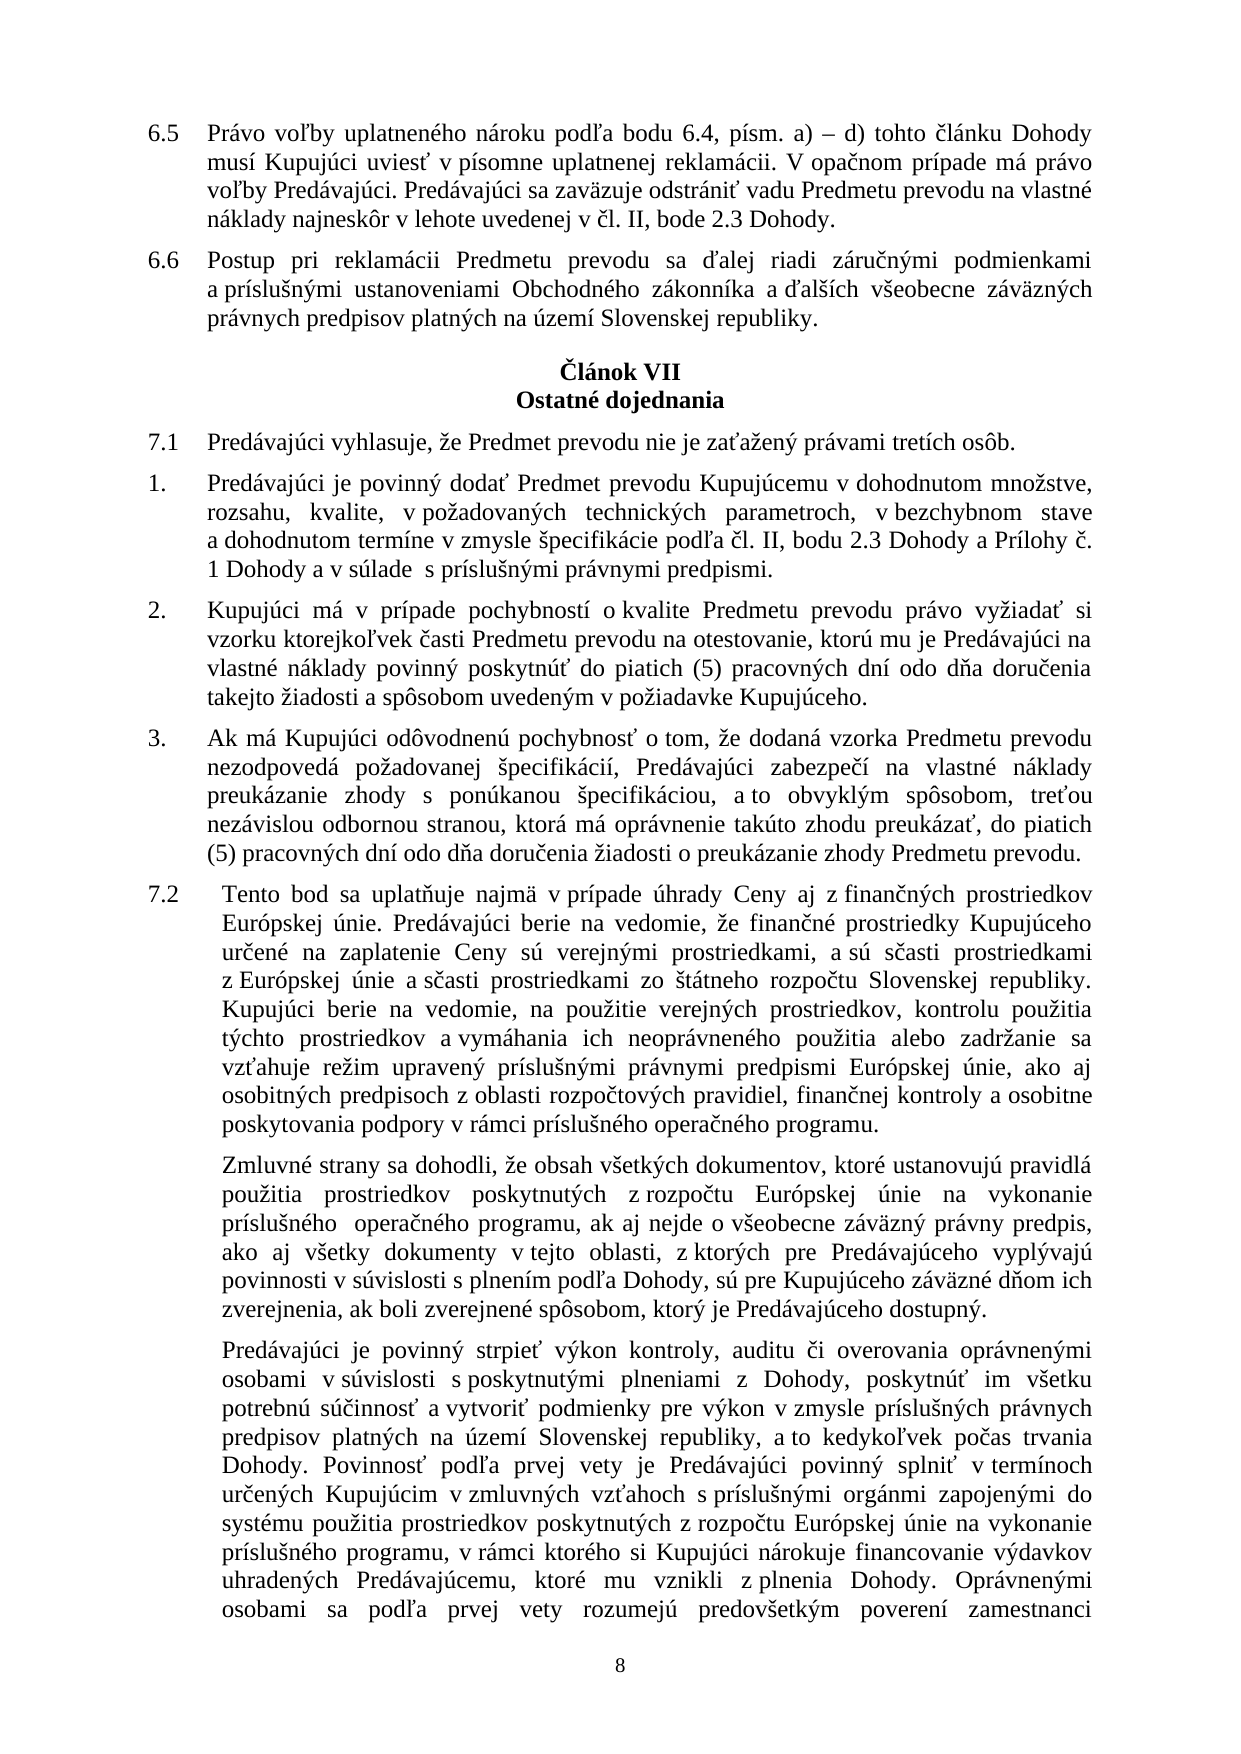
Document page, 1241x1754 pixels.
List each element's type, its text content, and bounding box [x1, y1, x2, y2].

list Tento bod sa uplatňuje najmä v prípade úhrady Ceny aj z finančných prostriedkov Európskej únie. Predávajúci berie na vedomie, že finančné prostriedky Kupujúceho určené na zaplatenie Ceny sú verejnými prostriedkami, a sú sčasti prostriedkami z Európskej únie a sčasti prostriedkami zo štátneho rozpočtu Slovenskej republiky. Kupujúci berie na vedomie, na použitie verejných prostriedkov, kontrolu použitia týchto prostriedkov a vymáhania ich neoprávneného použitia alebo zadržanie sa vzťahuje režim upravený príslušnými právnymi predpismi Európskej únie, ako aj osobitných predpisoch z oblasti rozpočtových pravidiel, finančnej kontroly a osobitne poskytovania podpory v rámci príslušného operačného programu. [148, 879, 1092, 1138]
text Kupujúci má v prípade pochybností o kvalite Predmetu prevodu právo vyžiadať si vzorku ktorejkoľvek časti Predmetu prevodu na otestovanie, ktorú mu je Predávajúci na vlastné náklady povinný poskytnúť do piatich (5) pracovných dní odo dňa doručenia takejto žiadosti a spôsobom uvedeným v požiadavke Kupujúceho. [148, 596, 1092, 711]
text Predávajúci je povinný dodať Predmet prevodu Kupujúcemu v dohodnutom množstve, rozsahu, kvalite, v požadovaných technických parametroch, v bezchybnom stave a dohodnutom termíne v zmysle špecifikácie podľa čl. II, bodu 2.3 Dohody a Prílohy č. 1 Dohody a v súlade s príslušnými právnymi predpismi. [148, 468, 1092, 583]
list Právo voľby uplatneného nároku podľa bodu 6.4, písm. a) – d) tohto článku Dohody musí Kupujúci uviesť v písomne uplatnenej reklamácii. V opačnom prípade má právo voľby Predávajúci. Predávajúci sa zaväzuje odstrániť vadu Predmetu prevodu na vlastné náklady najneskôr v lehote uvedenej v čl. II, bode 2.3 Dohody. [148, 118, 1092, 233]
list Predávajúci vyhlasuje, že Predmet prevodu nie je zaťažený právami tretích osôb. [148, 427, 1092, 456]
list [222, 1336, 1092, 1623]
list Postup pri reklamácii Predmetu prevodu sa ďalej riadi záručnými podmienkami a príslušnými ustanoveniami Obchodného zákonníka a ďalších všeobecne záväzných právnych predpisov platných na území Slovenskej republiky. [148, 246, 1092, 332]
text Ak má Kupujúci odôvodnenú pochybnosť o tom, že dodaná vzorka Predmetu prevodu nezodpovedá požadovanej špecifikácií, Predávajúci zabezpečí na vlastné náklady preukázanie zhody s ponúkanou špecifikáciou, a to obvyklým spôsobom, treťou nezávislou odbornou stranou, ktorá má oprávnenie takúto zhodu preukázať, do piatich (5) pracovných dní odo dňa doručenia žiadosti o preukázanie zhody Predmetu prevodu. [148, 723, 1092, 867]
text Článok VII [148, 357, 1092, 386]
list Zmluvné strany sa dohodli, že obsah všetkých dokumentov, ktoré ustanovujú pravidlá použitia prostriedkov poskytnutých z rozpočtu Európskej únie na vykonanie príslušného operačného programu, ak aj nejde o všeobecne záväzný právny predpis, ako aj všetky dokumenty v tejto oblasti, z ktorých pre Predávajúceho vyplývajú povinnosti v súvislosti s plnením podľa Dohody, sú pre Kupujúceho záväzné dňom ich zverejnenia, ak boli zverejnené spôsobom, ktorý je Predávajúceho dostupný. [222, 1151, 1092, 1323]
text Ostatné dojednania [148, 386, 1092, 414]
